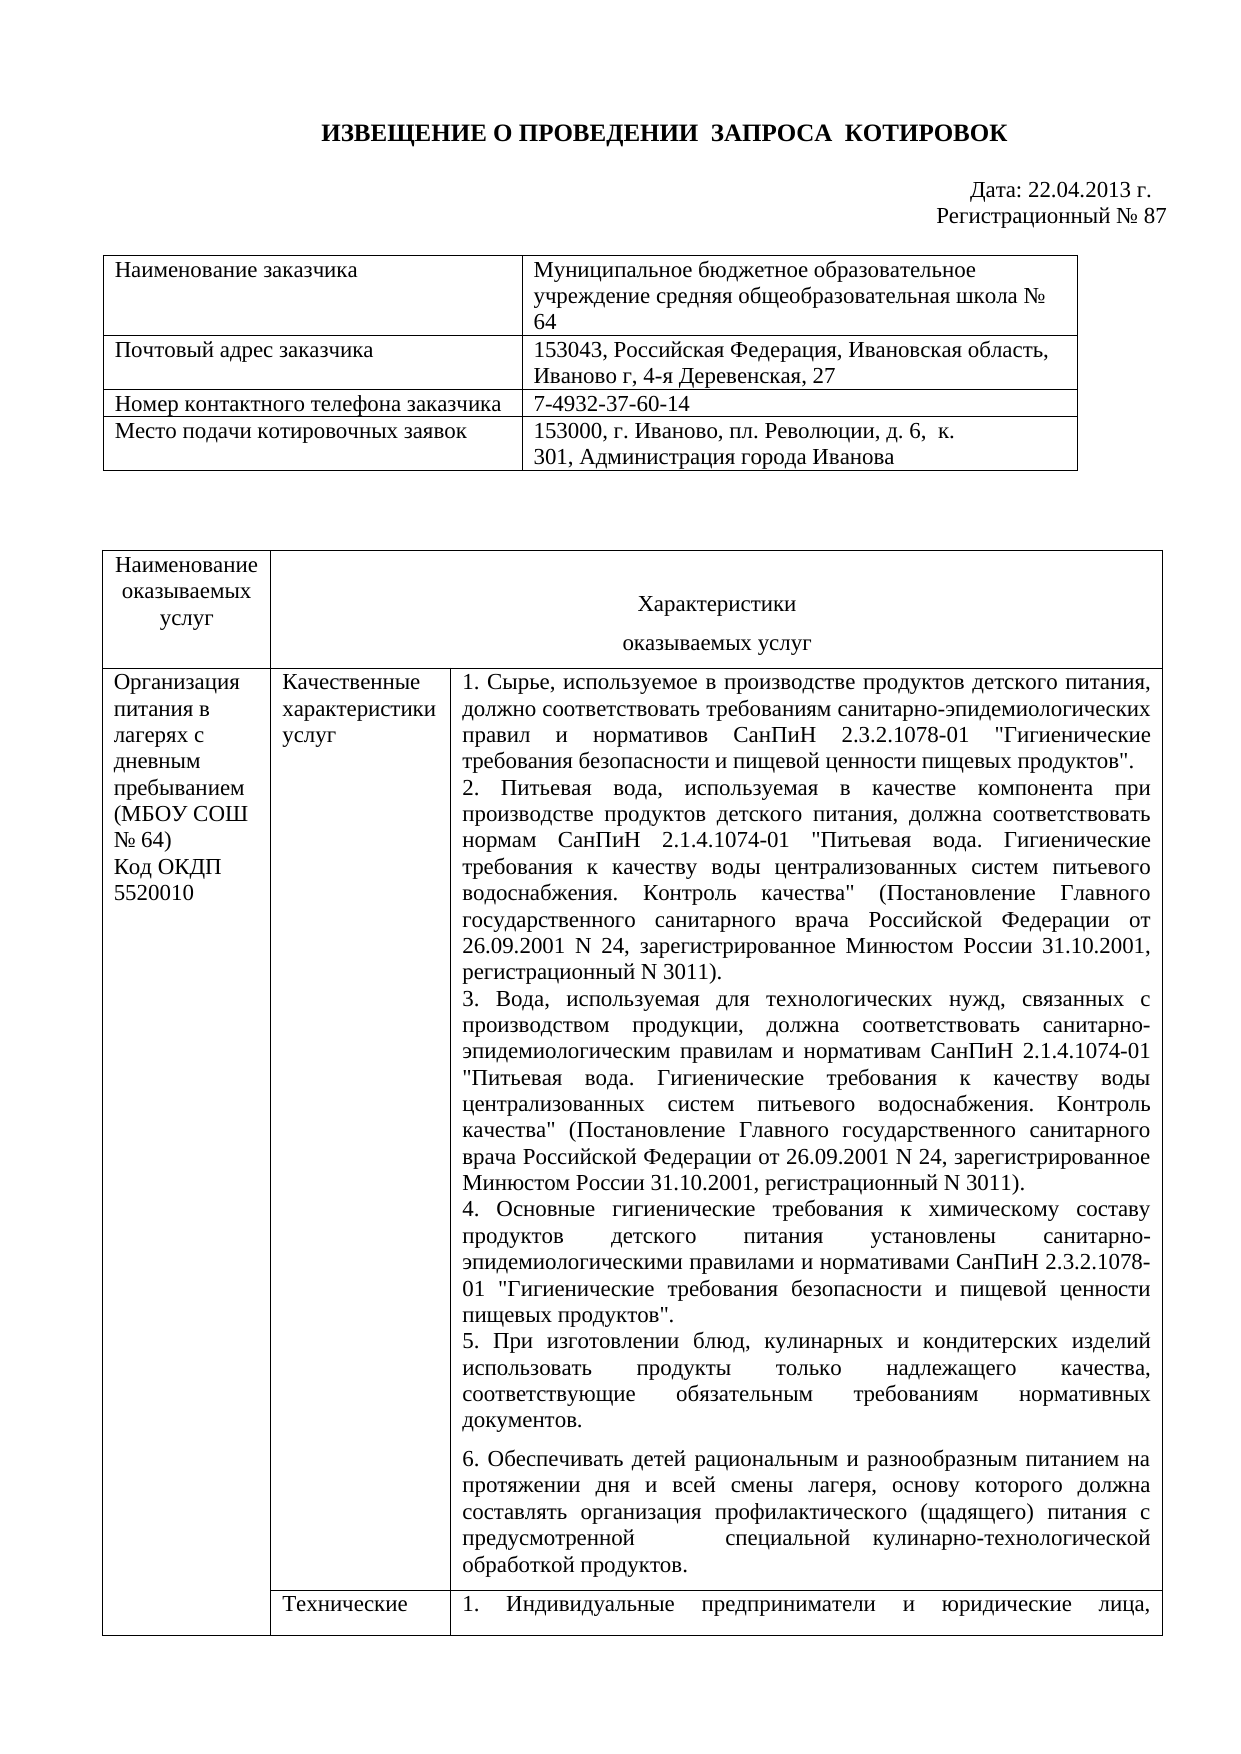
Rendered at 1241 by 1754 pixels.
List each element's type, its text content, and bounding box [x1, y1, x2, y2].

table_cell 153000, г. Иваново, пл. Революции, д. 6, к. 301, Администрация города Иванова [523, 417, 1077, 470]
table_header Муниципальное бюджетное образовательное учреждение средняя общеобразовательная школа № 64 [523, 256, 1077, 335]
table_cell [271, 1591, 450, 1635]
table_cell Организация питания в лагерях с дневным пребыванием (МБОУ СОШ № 64) Код ОКДП 5520010 [103, 669, 270, 1635]
table_cell Качественные характеристики услуг [271, 669, 450, 1589]
table_header Наименование оказываемых услуг [103, 551, 270, 667]
text Регистрационный № 87 [177, 202, 1167, 228]
table_cell 153043, Российская Федерация, Ивановская область, Иваново г, 4-я Деревенская, 27 [523, 336, 1077, 388]
text Извещение о проведении запроса котировок [177, 118, 1152, 147]
text Дата: 22.04.2013 г. [177, 176, 1152, 202]
table_header Наименование заказчика [104, 256, 522, 335]
table_header Характеристики оказываемых услуг [271, 551, 1162, 667]
table_cell 1. Сырье, используемое в производстве продуктов детского питания, должно соответствовать требованиям санитарно-эпидемиологических правил и нормативов СанПиН 2.3.2.1078-01 "Гигиенические требования безопасности и пищевой ценности пищевых продуктов". 2. Питьевая вода, используемая в качестве компонента при производстве продуктов детского питания, должна соответствовать нормам СанПиН 2.1.4.1074-01 "Питьевая вода. Гигиенические требования к качеству воды централизованных систем питьевого водоснабжения. Контроль качества" (Постановление Главного государственного санитарного врача Российской Федерации от 26.09.2001 N 24, зарегистрированное Минюстом России 31.10.2001, регистрационный N 3011). 3. Вода, используемая для технологических нужд, связанных с производством продукции, должна соответствовать санитарно-эпидемиологическим правилам и нормативам СанПиН 2.1.4.1074-01 "Питьевая вода. Гигиенические требования к качеству воды централизованных систем питьевого водоснабжения. Контроль качества" (Постановление Главного государственного санитарного врача Российской Федерации от 26.09.2001 N 24, зарегистрированное Минюстом России 31.10.2001, регистрационный N 3011). 4. Основные гигиенические требования к химическому составу продуктов детского питания установлены санитарно-эпидемиологическими правилами и нормативами СанПиН 2.3.2.1078-01 "Гигиенические требования безопасности и пищевой ценности пищевых продуктов". 5. При изготовлении блюд, кулинарных и кондитерских изделий использовать продукты только надлежащего качества, соответствующие обязательным требованиям нормативных документов. 6. Обеспечивать детей рациональным и разнообразным питанием на протяжении дня и всей смены лагеря, основу которого должна составлять организация профилактического (щадящего) питания с предусмотренной специальной кулинарно-технологической обработкой продуктов. [451, 669, 1162, 1589]
table_cell Номер контактного телефона заказчика [104, 390, 522, 416]
table_cell Место подачи котировочных заявок [104, 417, 522, 470]
table_cell Почтовый адрес заказчика [104, 336, 522, 388]
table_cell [451, 1591, 1162, 1635]
table_cell 7-4932-37-60-14 [523, 390, 1077, 416]
